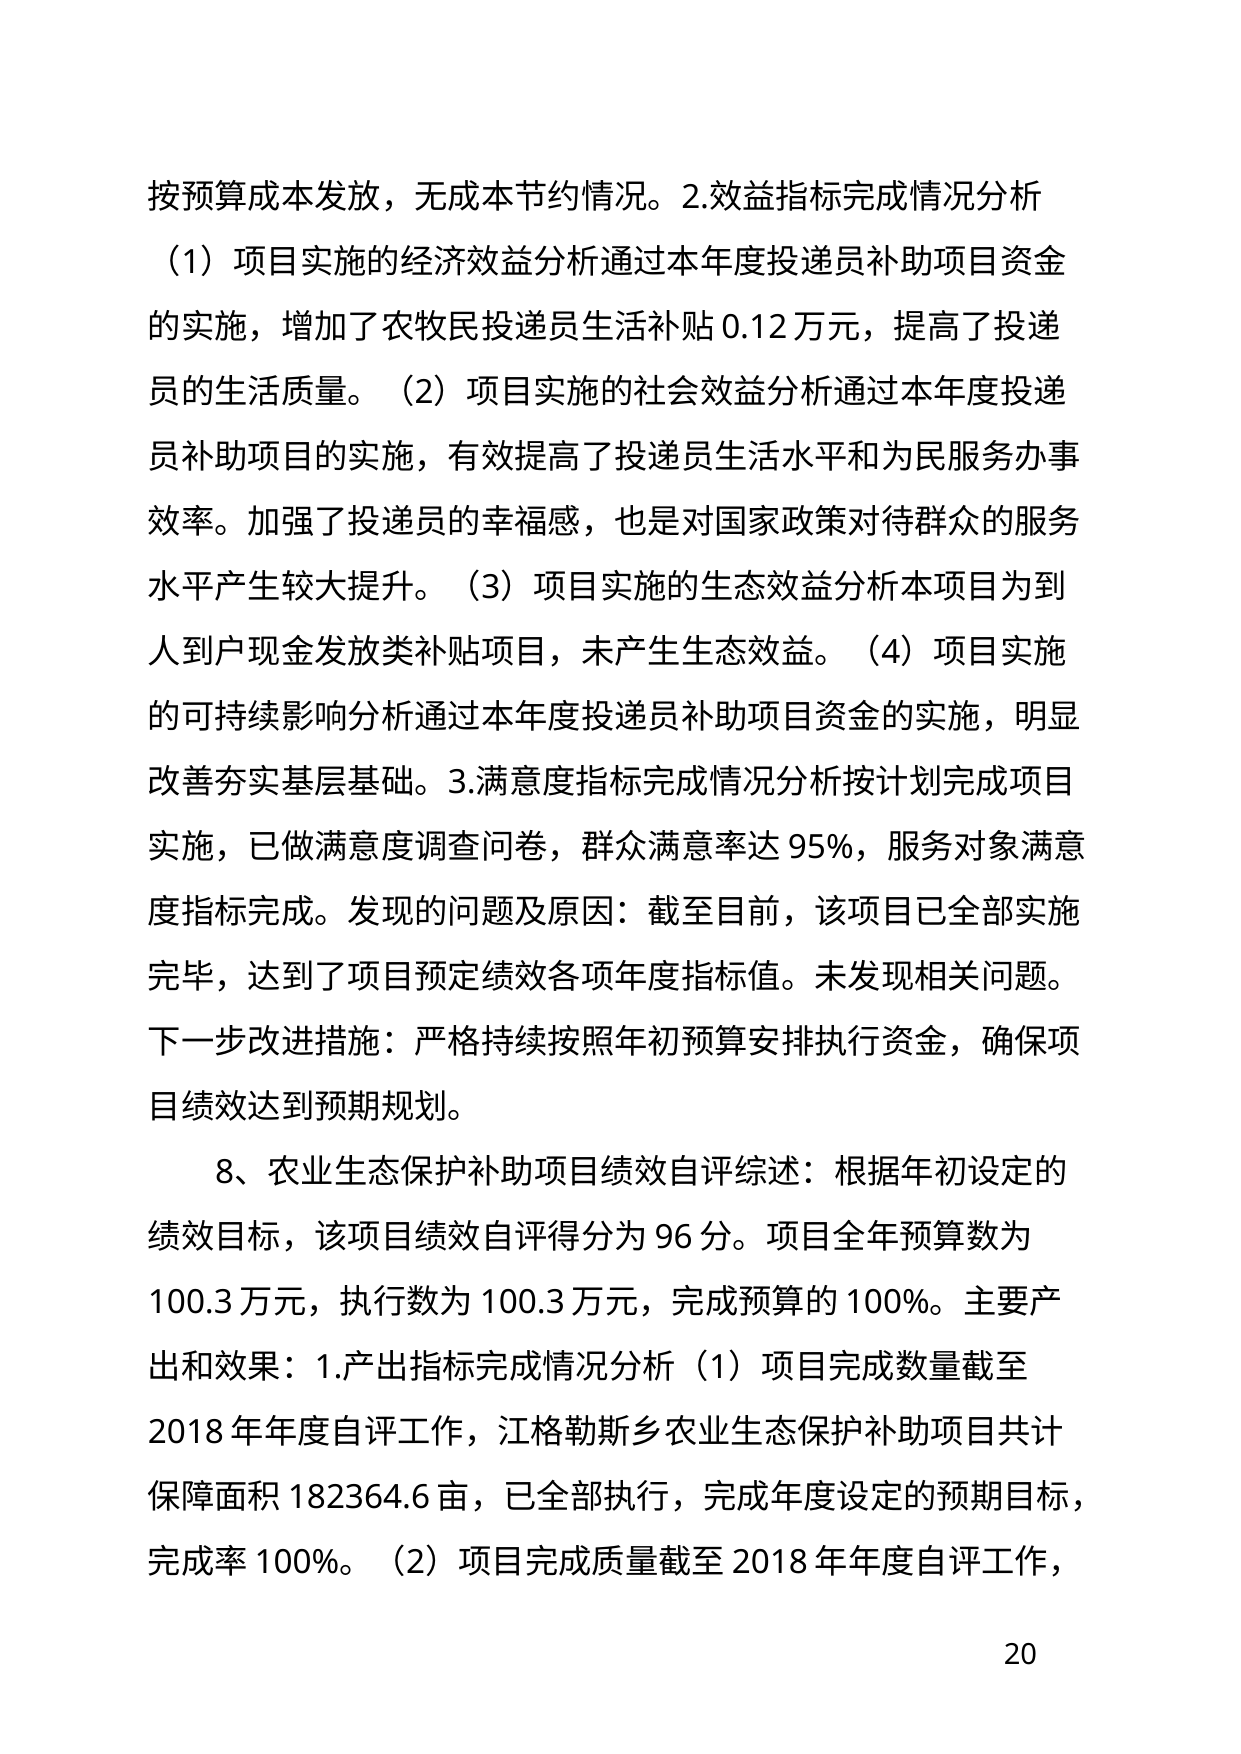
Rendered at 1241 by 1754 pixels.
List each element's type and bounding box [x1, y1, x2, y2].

text [148, 162, 1093, 1137]
text [148, 1137, 1093, 1592]
